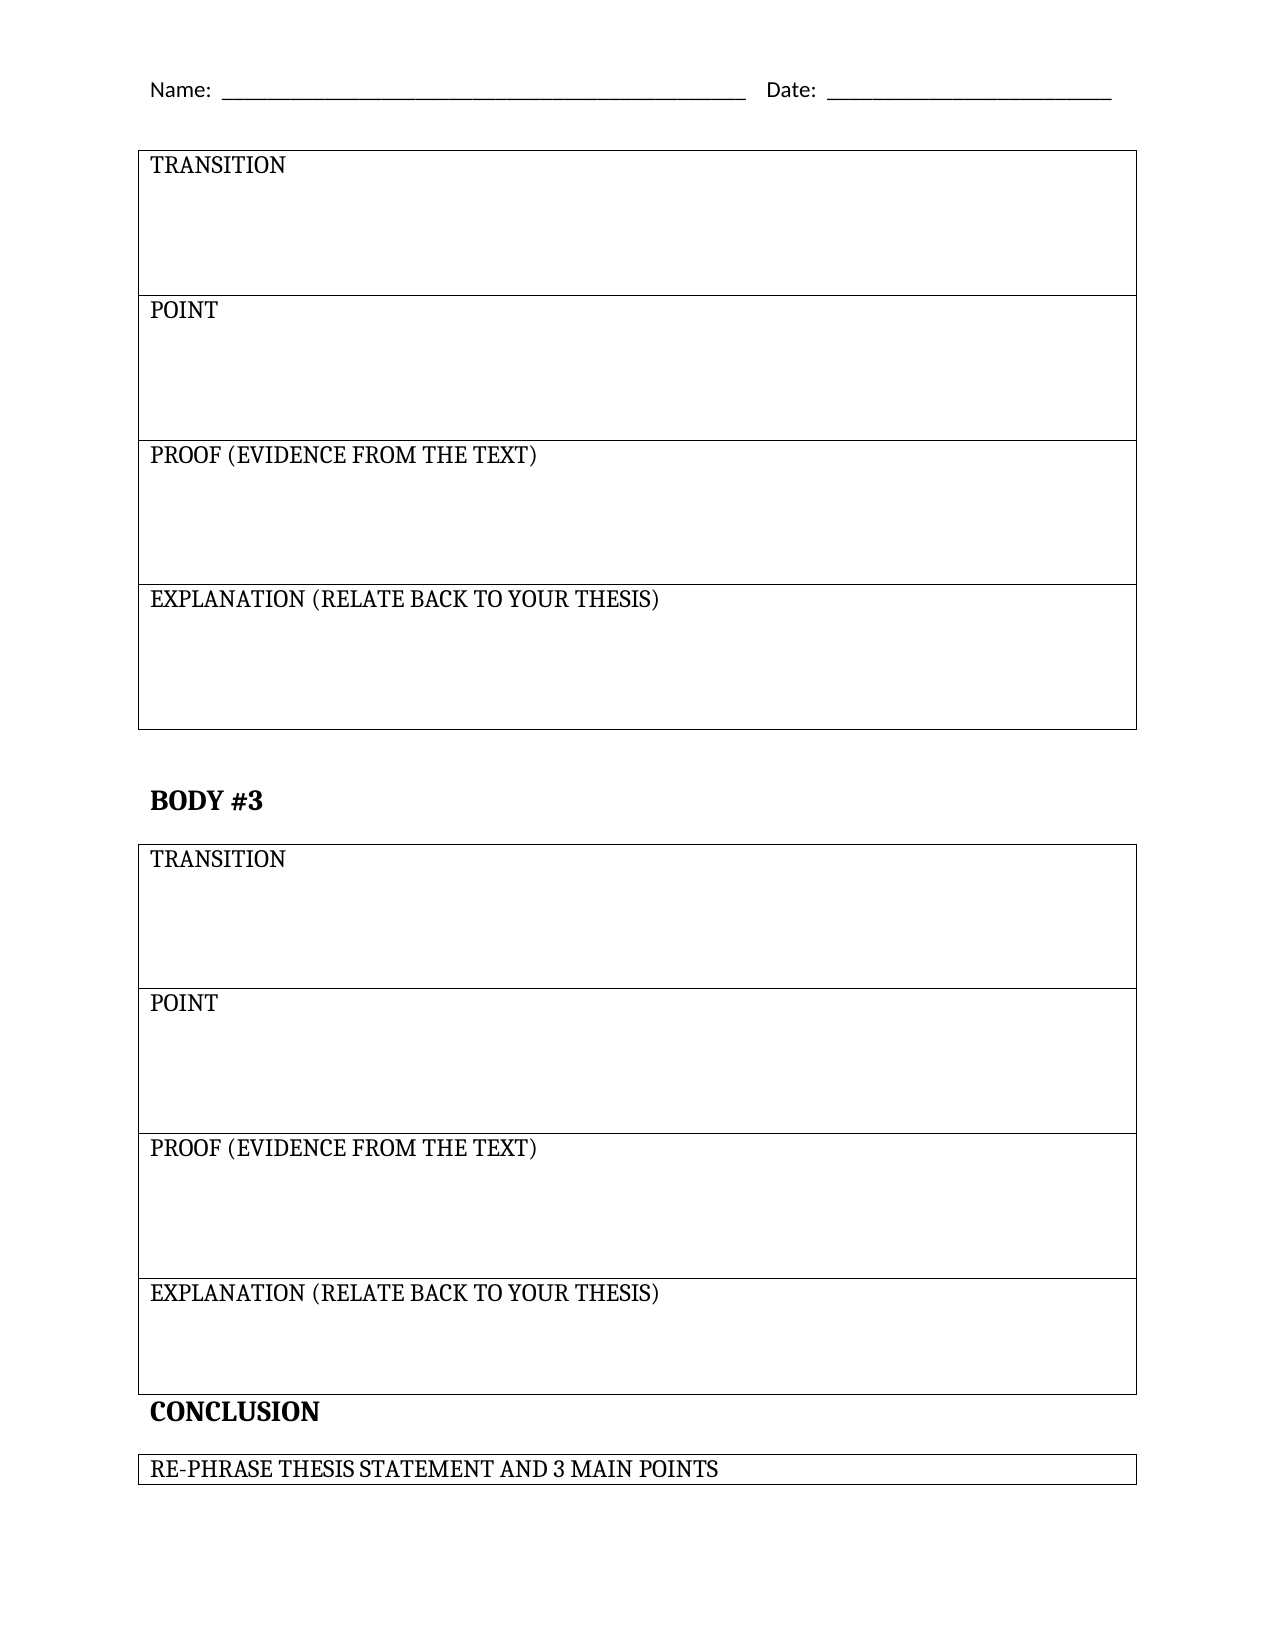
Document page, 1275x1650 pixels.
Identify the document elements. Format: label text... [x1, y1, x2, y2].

table_header TRANSITION [139, 845, 1136, 988]
table_cell POINT [139, 296, 1136, 439]
table_cell EXPLANATION (RELATE BACK TO YOUR THESIS) [139, 1279, 1136, 1394]
text BODY #3 [150, 784, 1125, 818]
table_cell PROOF (EVIDENCE FROM THE TEXT) [139, 1134, 1136, 1278]
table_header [139, 1455, 1136, 1484]
table_cell EXPLANATION (RELATE BACK TO YOUR THESIS) [139, 585, 1136, 729]
table_cell POINT [139, 989, 1136, 1133]
text CONCLUSION [150, 1395, 1125, 1428]
table_header TRANSITION [139, 151, 1136, 295]
table_cell PROOF (EVIDENCE FROM THE TEXT) [139, 441, 1136, 584]
